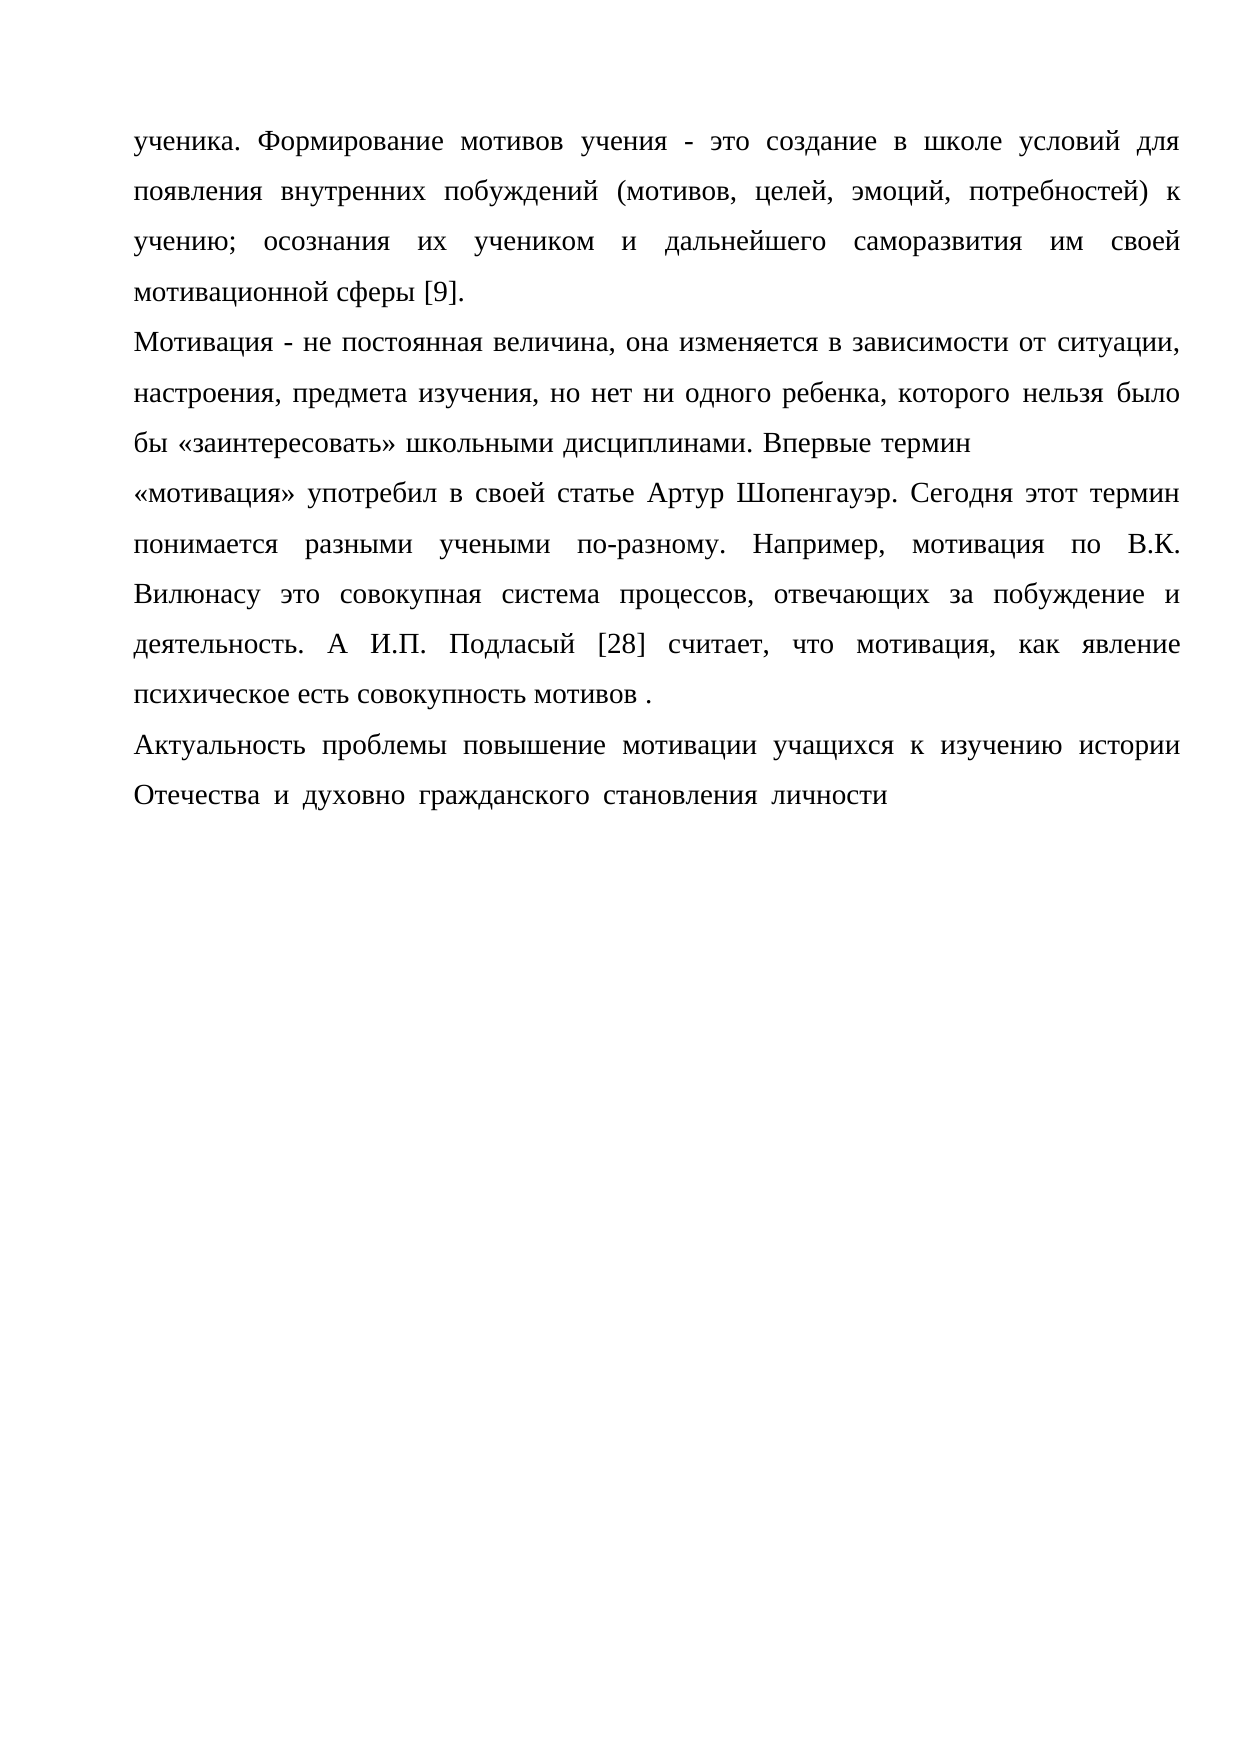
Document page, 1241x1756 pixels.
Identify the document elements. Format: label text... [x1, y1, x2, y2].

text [133, 123, 1181, 307]
text Мотивация - не постоянная величина, она изменяется в зависимости от ситуации, настроения, предмета изучения, но нет ни одного ребенка, которого нельзя было бы «заинтересовать» школьными дисциплинами. Впервые термин [133, 324, 1180, 459]
text «мотивация» употребил в своей статье Артур Шопенгауэр. Сегодня этот термин понимается разными учеными по-разному. Например, мотивация по В.К. Вилюнасу это совокупная система процессов, отвечающих за побуждение и деятельность. А И.П. Подласый [28] считает, что мотивация, как явление психическое есть совокупность мотивов . [133, 475, 1181, 710]
text Актуальность проблемы повышение мотивации учащихся к изучению истории Отечества и духовно гражданского становления личности [133, 727, 1180, 811]
